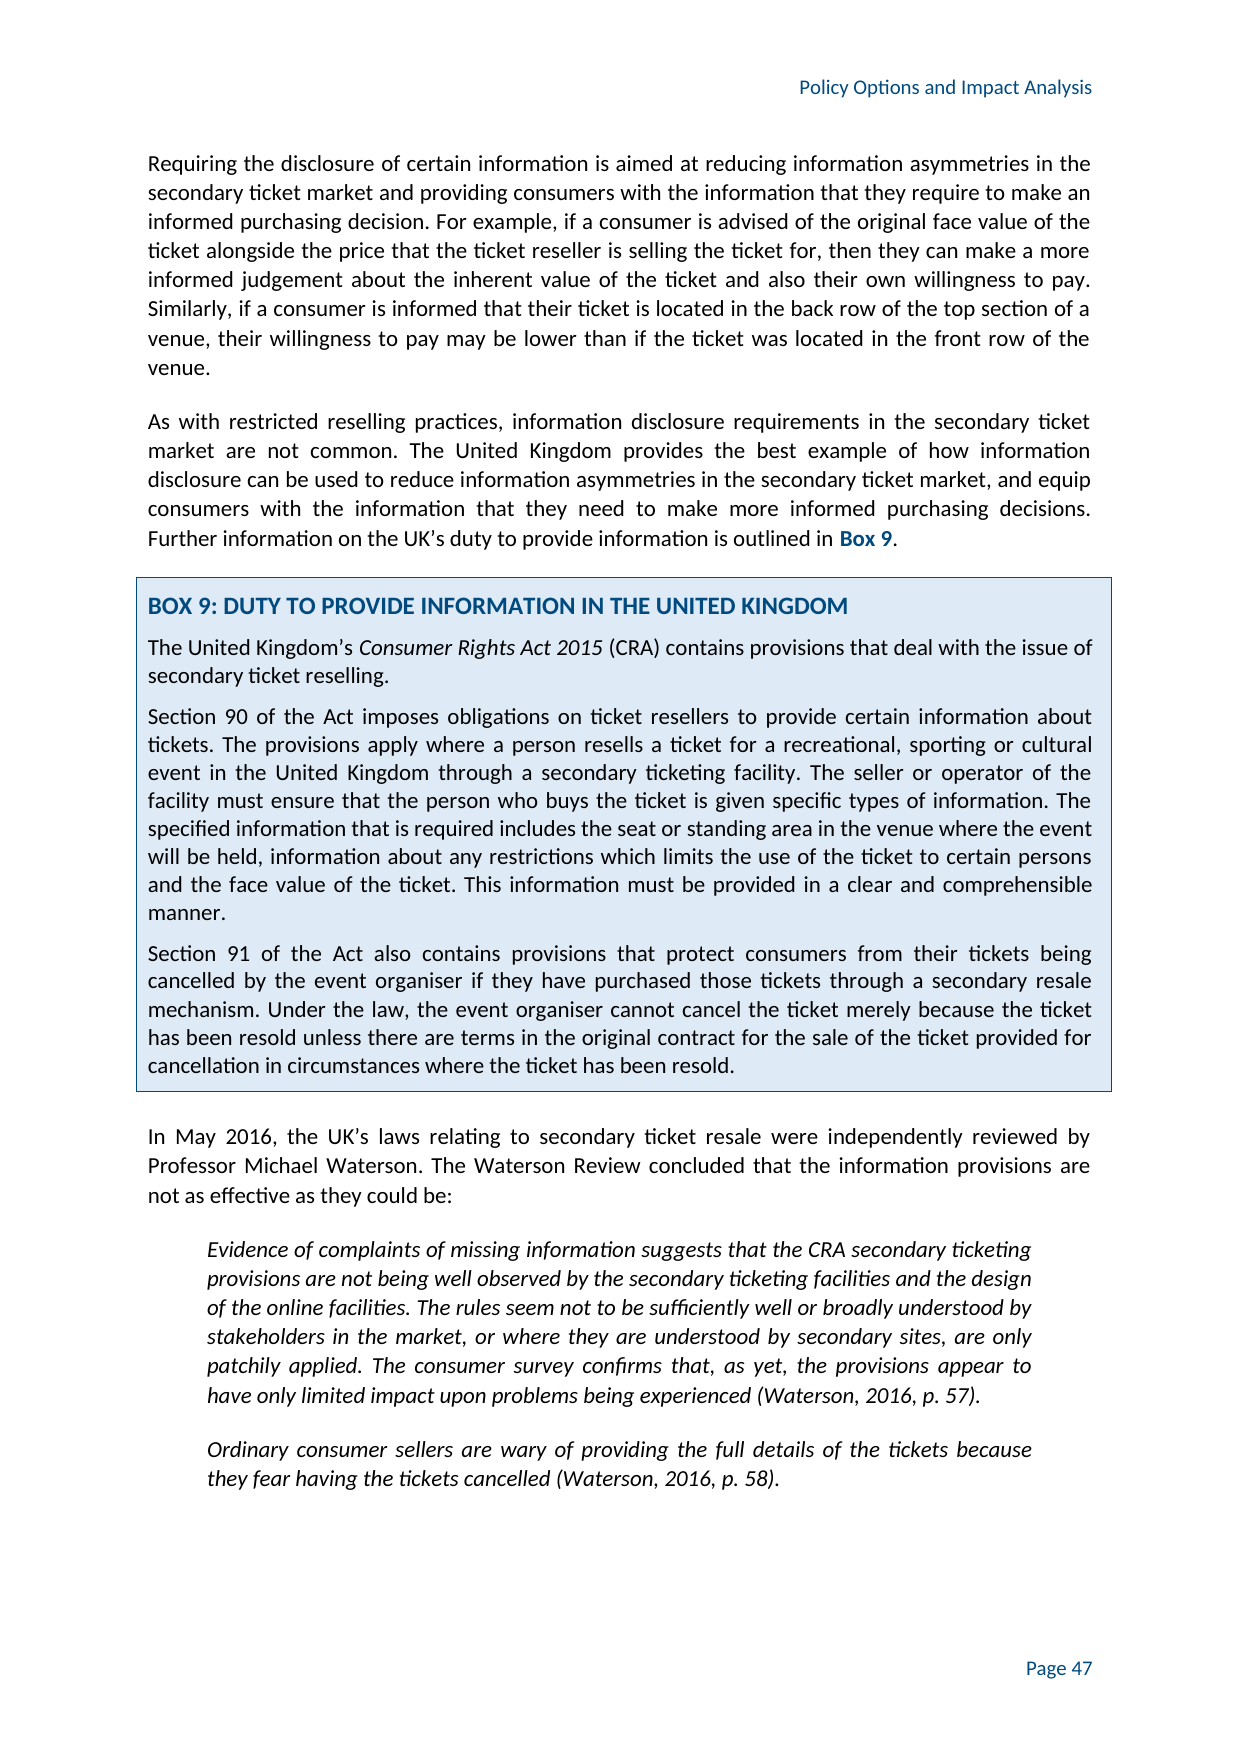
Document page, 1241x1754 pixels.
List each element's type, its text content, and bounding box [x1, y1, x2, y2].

text As with restricted reselling practices, information disclosure requirements in the secondary ticket market are not common. The United Kingdom provides the best example of how information disclosure can be used to reduce information asymmetries in the secondary ticket market, and equip consumers with the information that they need to make more informed purchasing decisions. Further information on the UK’s duty to provide information is outlined in Box 9. [148, 406, 1092, 552]
text Requiring the disclosure of certain information is aimed at reducing information asymmetries in the secondary ticket market and providing consumers with the information that they require to make an informed purchasing decision. For example, if a consumer is advised of the original face value of the ticket alongside the price that the ticket reseller is selling the ticket for, then they can make a more informed judgement about the inherent value of the ticket and also their own willingness to pay. Similarly, if a consumer is informed that their ticket is located in the back row of the top section of a venue, their willingness to pay may be lower than if the ticket was located in the front row of the venue. [148, 148, 1092, 381]
text Ordinary consumer sellers are wary of providing the full details of the tickets because they fear having the tickets cancelled (Waterson, 2016, p. 58). [207, 1434, 1033, 1492]
text Evidence of complaints of missing information suggests that the CRA secondary ticketing provisions are not being well observed by the secondary ticketing facilities and the design of the online facilities. The rules seem not to be sufficiently well or broadly understood by stakeholders in the market, or where they are understood by secondary sites, are only patchily applied. The consumer survey confirms that, as yet, the provisions appear to have only limited impact upon problems being experienced (Waterson, 2016, p. 57). [207, 1234, 1033, 1409]
text In May 2016, the UK’s laws relating to secondary ticket resale were independently reviewed by Professor Michael Waterson. The Waterson Review concluded that the information provisions are not as effective as they could be: [148, 1121, 1092, 1209]
table_header Box 9: Duty to Provide Information in the United Kingdom The United Kingdom’s Consumer Rights Act 2015 (CRA) contains provisions that deal with the issue of secondary ticket reselling. Section 90 of the Act imposes obligations on ticket resellers to provide certain information about tickets. The provisions apply where a person resells a ticket for a recreational, sporting or cultural event in the United Kingdom through a secondary ticketing facility. The seller or operator of the facility must ensure that the person who buys the ticket is given specific types of information. The specified information that is required includes the seat or standing area in the venue where the event will be held, information about any restrictions which limits the use of the ticket to certain persons and the face value of the ticket. This information must be provided in a clear and comprehensible manner. Section 91 of the Act also contains provisions that protect consumers from their tickets being cancelled by the event organiser if they have purchased those tickets through a secondary resale mechanism. Under the law, the event organiser cannot cancel the ticket merely because the ticket has been resold unless there are terms in the original contract for the sale of the ticket provided for cancellation in circumstances where the ticket has been resold. [137, 578, 1111, 1091]
